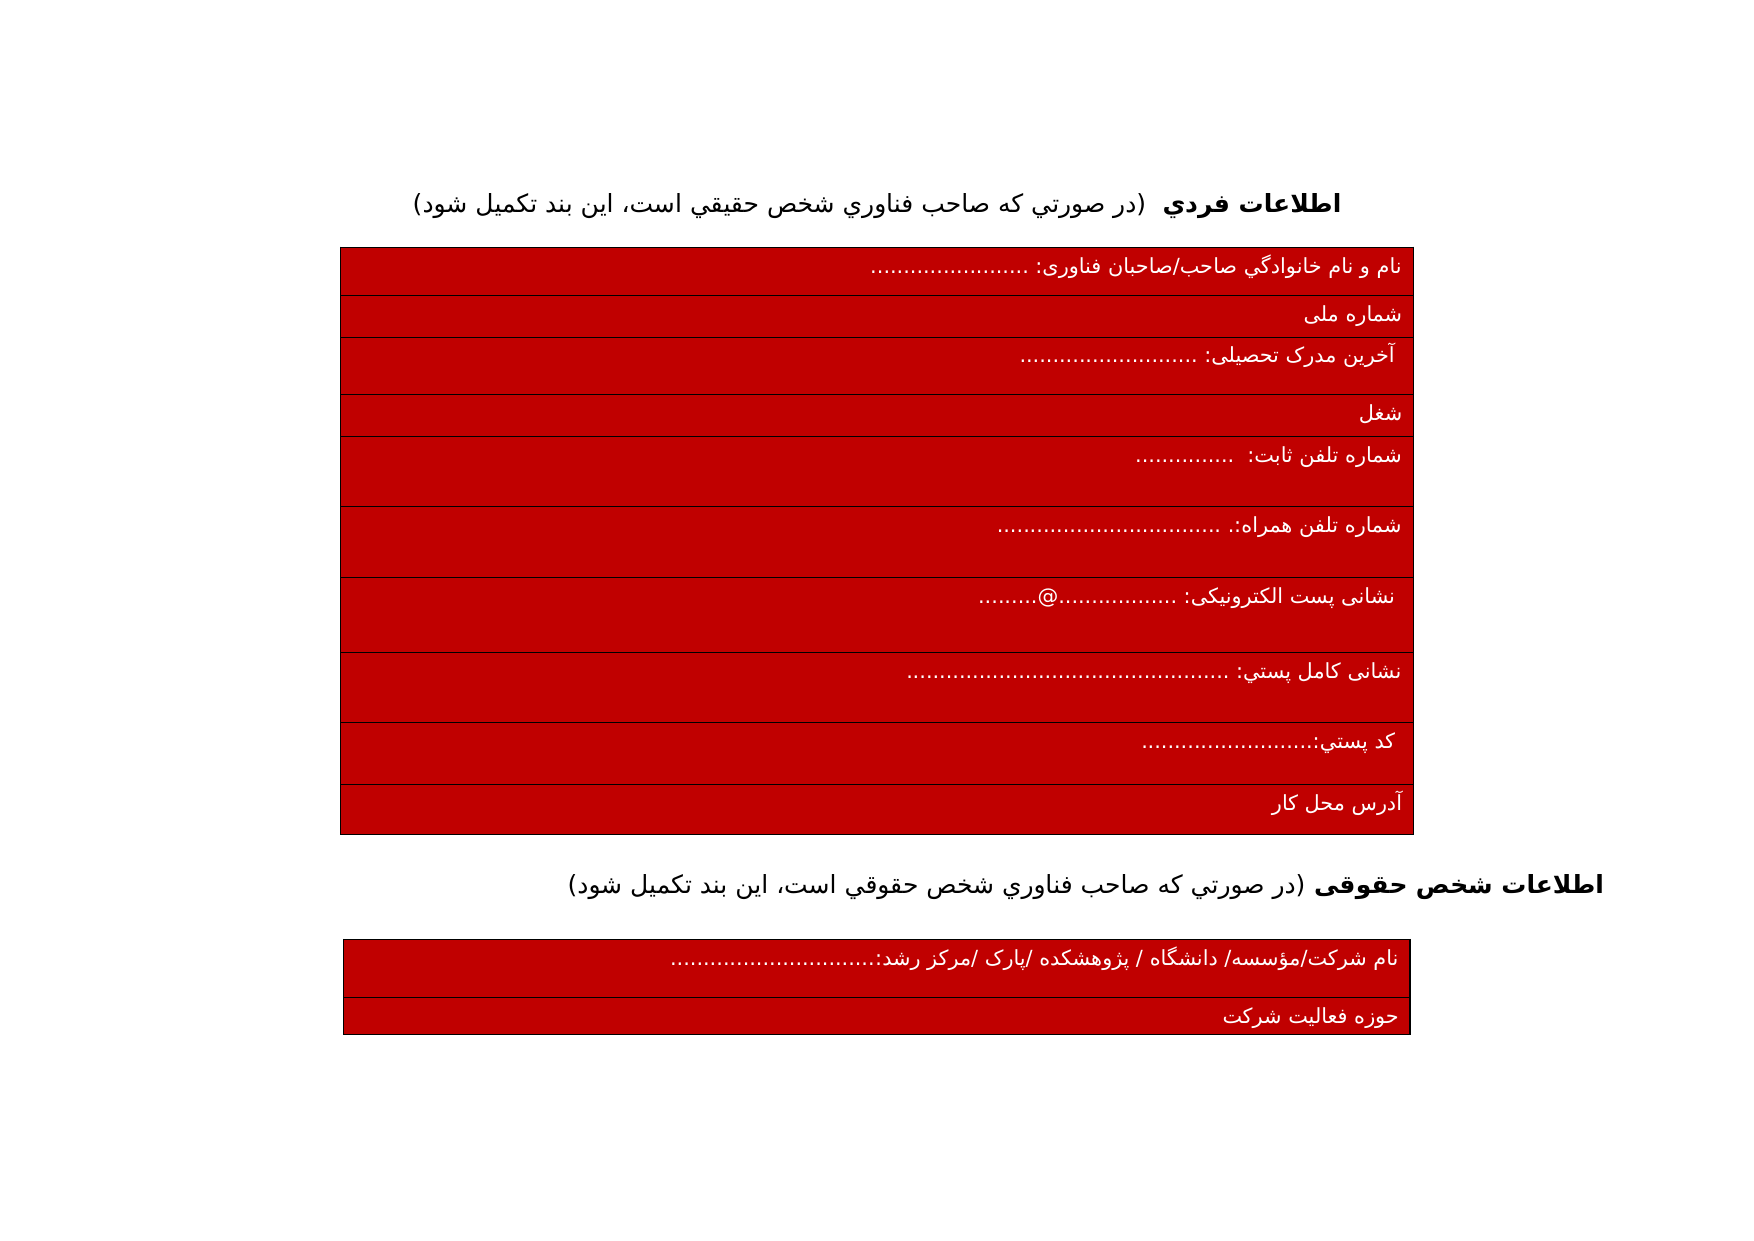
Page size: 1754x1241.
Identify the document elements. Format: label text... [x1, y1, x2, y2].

table_cell شماره ملی [341, 296, 1413, 337]
text اطلاعات فردي (در صورتي كه صاحب فناوري شخص حقيقي است، اين بند تكميل شود) [150, 189, 1604, 218]
table_cell شماره تلفن همراه:. .................................. [341, 507, 1413, 577]
table_header نام و نام خانوادگي صاحب/صاحبان فناوری: ........................ [341, 248, 1413, 295]
table_cell شغل [341, 395, 1413, 436]
table_cell نشانی كامل پستي: ................................................. [341, 653, 1413, 722]
table_cell آخرین مدرک تحصیلی: ........................... [341, 338, 1413, 394]
table_cell نشانی پست الکترونیکی: ..................@......... [341, 578, 1413, 652]
table_cell آدرس محل کار [341, 785, 1413, 834]
table_cell حوزه فعالیت شرکت [344, 998, 1409, 1034]
table_header نام شركت/مؤسسه/ دانشگاه / پژوهشکده /پارک /مرکز رشد:............................... [344, 940, 1409, 997]
table_cell كد پستي:.......................... [341, 723, 1413, 784]
text اطلاعات شخص حقوقی (در صورتي كه صاحب فناوري شخص حقوقي است، اين بند تكميل شود) [150, 870, 1604, 899]
table_cell شماره تلفن ثابت: ............... [341, 437, 1413, 506]
